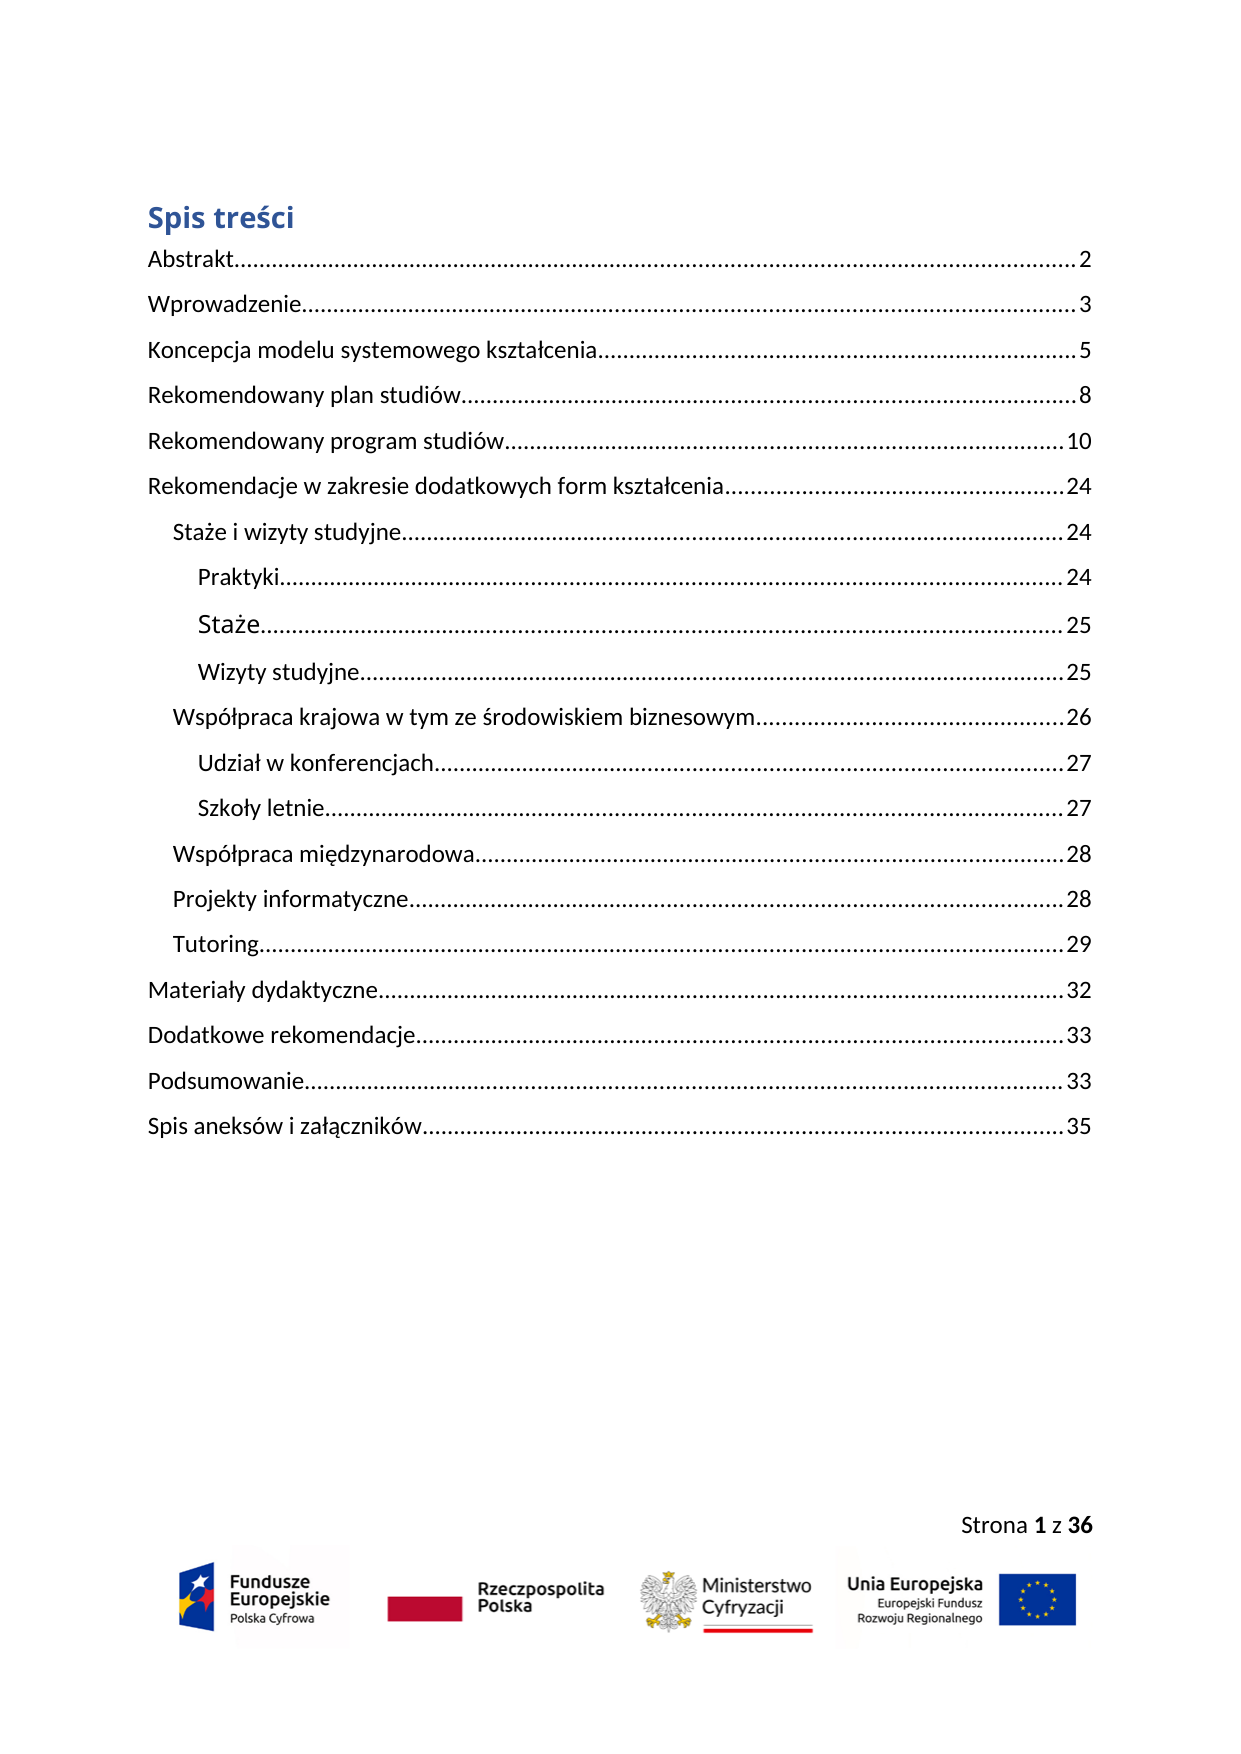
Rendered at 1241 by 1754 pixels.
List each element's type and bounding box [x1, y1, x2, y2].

picture [147, 1539, 1093, 1650]
